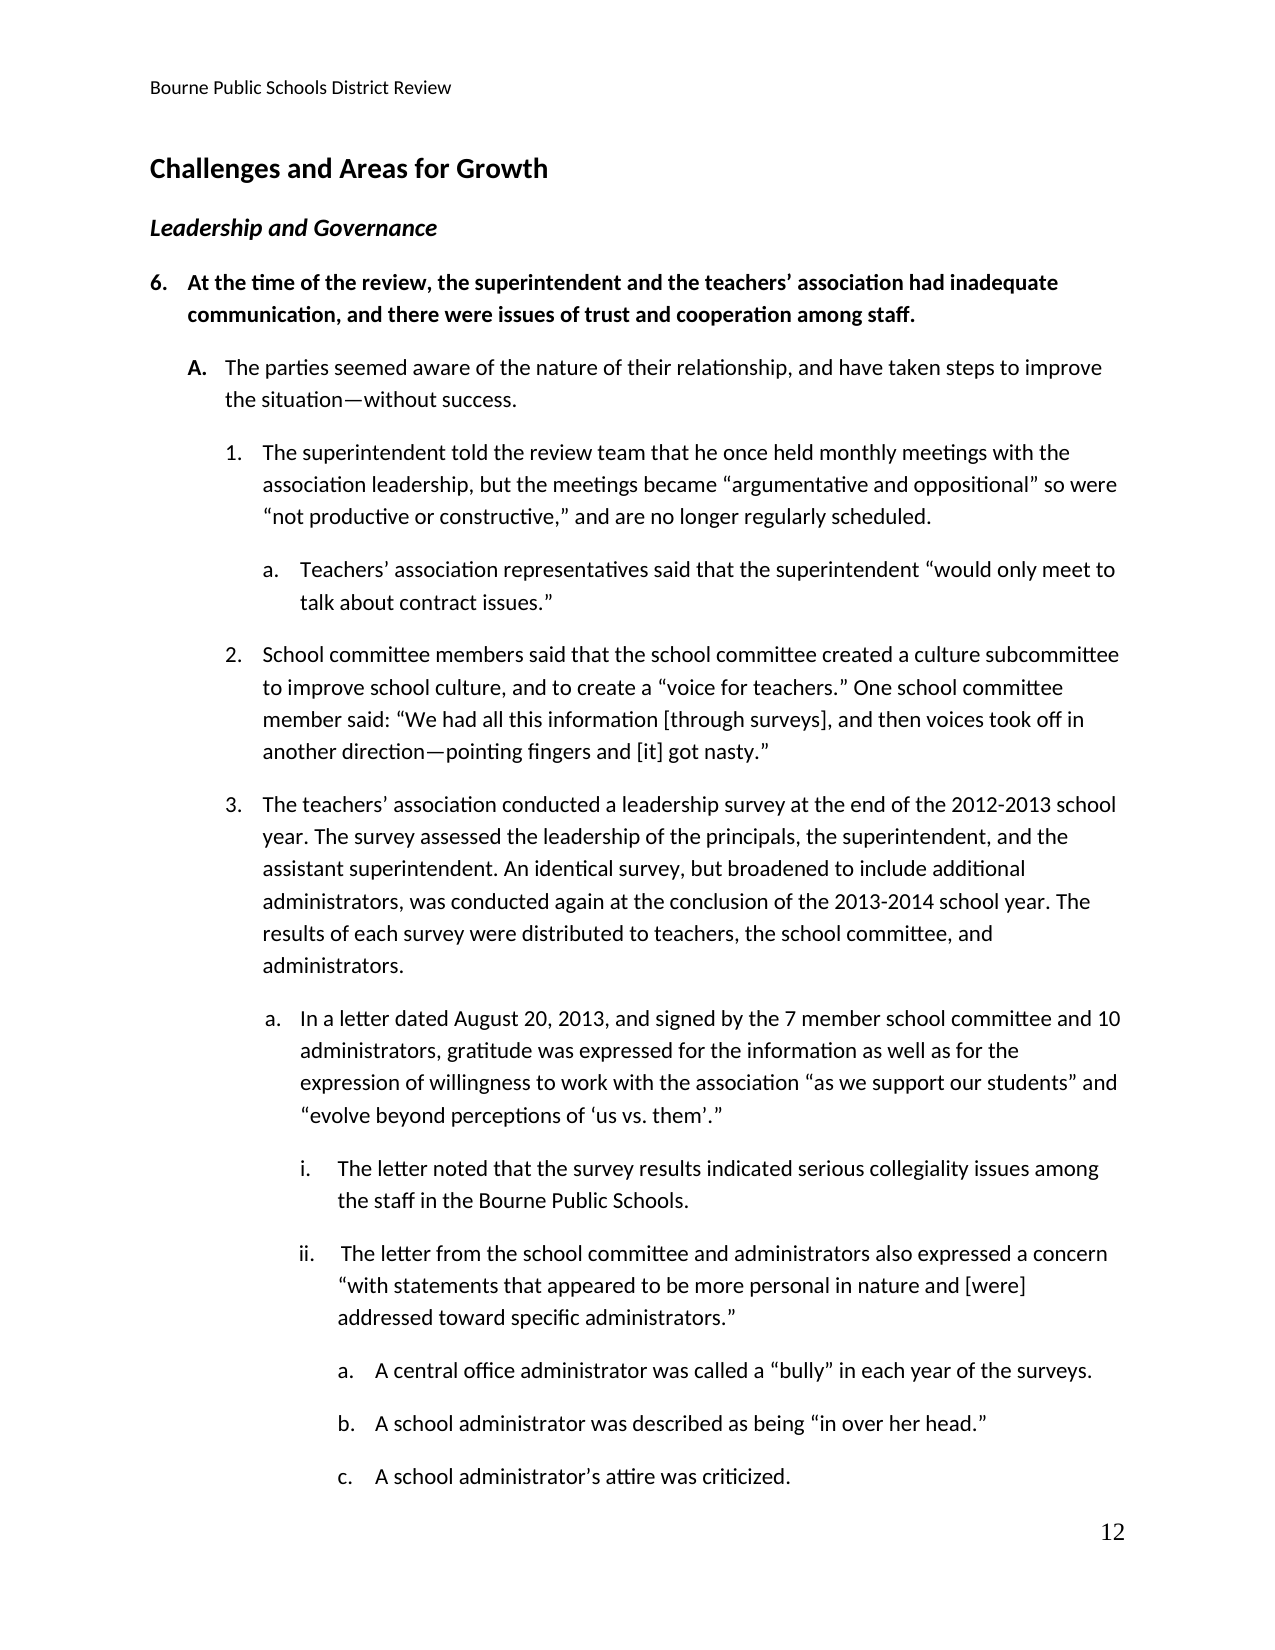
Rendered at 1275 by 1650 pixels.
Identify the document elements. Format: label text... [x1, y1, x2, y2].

text Leadership and Governance [150, 212, 1125, 242]
text Challenges and Areas for Growth [150, 150, 1125, 186]
text A. The parties seemed aware of the nature of their relationship, and have taken steps to improve the situation—without success. [187, 353, 1125, 413]
text 2. School committee members said that the school committee created a culture subcommittee to improve school culture, and to create a “voice for teachers.” One school committee member said: “We had all this information [through surveys], and then voices took off in another direction—pointing fingers and [it] got nasty.” [225, 641, 1125, 765]
text 3. The teachers’ association conducted a leadership survey at the end of the 2012-2013 school year. The survey assessed the leadership of the principals, the superintendent, and the assistant superintendent. An identical survey, but broadened to include additional administrators, was conducted again at the conclusion of the 2013-2014 school year. The results of each survey were distributed to teachers, the school committee, and administrators. [225, 790, 1125, 979]
list A school administrator was described as being “in over her head.” [337, 1409, 1125, 1437]
text i. The letter noted that the survey results indicated serious collegiality issues among the staff in the Bourne Public Schools. [150, 1154, 1125, 1214]
list A central office administrator was called a “bully” in each year of the surveys. [337, 1356, 1125, 1384]
text ii. The letter from the school committee and administrators also expressed a concern “with statements that appeared to be more personal in nature and [were] addressed toward specific administrators.” [0, 1239, 1125, 1331]
list A school administrator’s attire was criticized. [337, 1462, 1125, 1490]
text a. Teachers’ association representatives said that the superintendent “would only meet to talk about contract issues.” [187, 555, 1125, 616]
list The superintendent told the review team that he once held monthly meetings with the association leadership, but the meetings became “argumentative and oppositional” so were “not productive or constructive,” and are no longer regularly scheduled. [225, 438, 1125, 530]
list At the time of the review, the superintendent and the teachers’ association had inadequate communication, and there were issues of trust and cooperation among staff. [150, 268, 1125, 328]
text a. In a letter dated August 20, 2013, and signed by the 7 member school committee and 10 administrators, gratitude was expressed for the information as well as for the expression of willingness to work with the association “as we support our students” and “evolve beyond perceptions of ‘us vs. them’.” [187, 1004, 1125, 1129]
